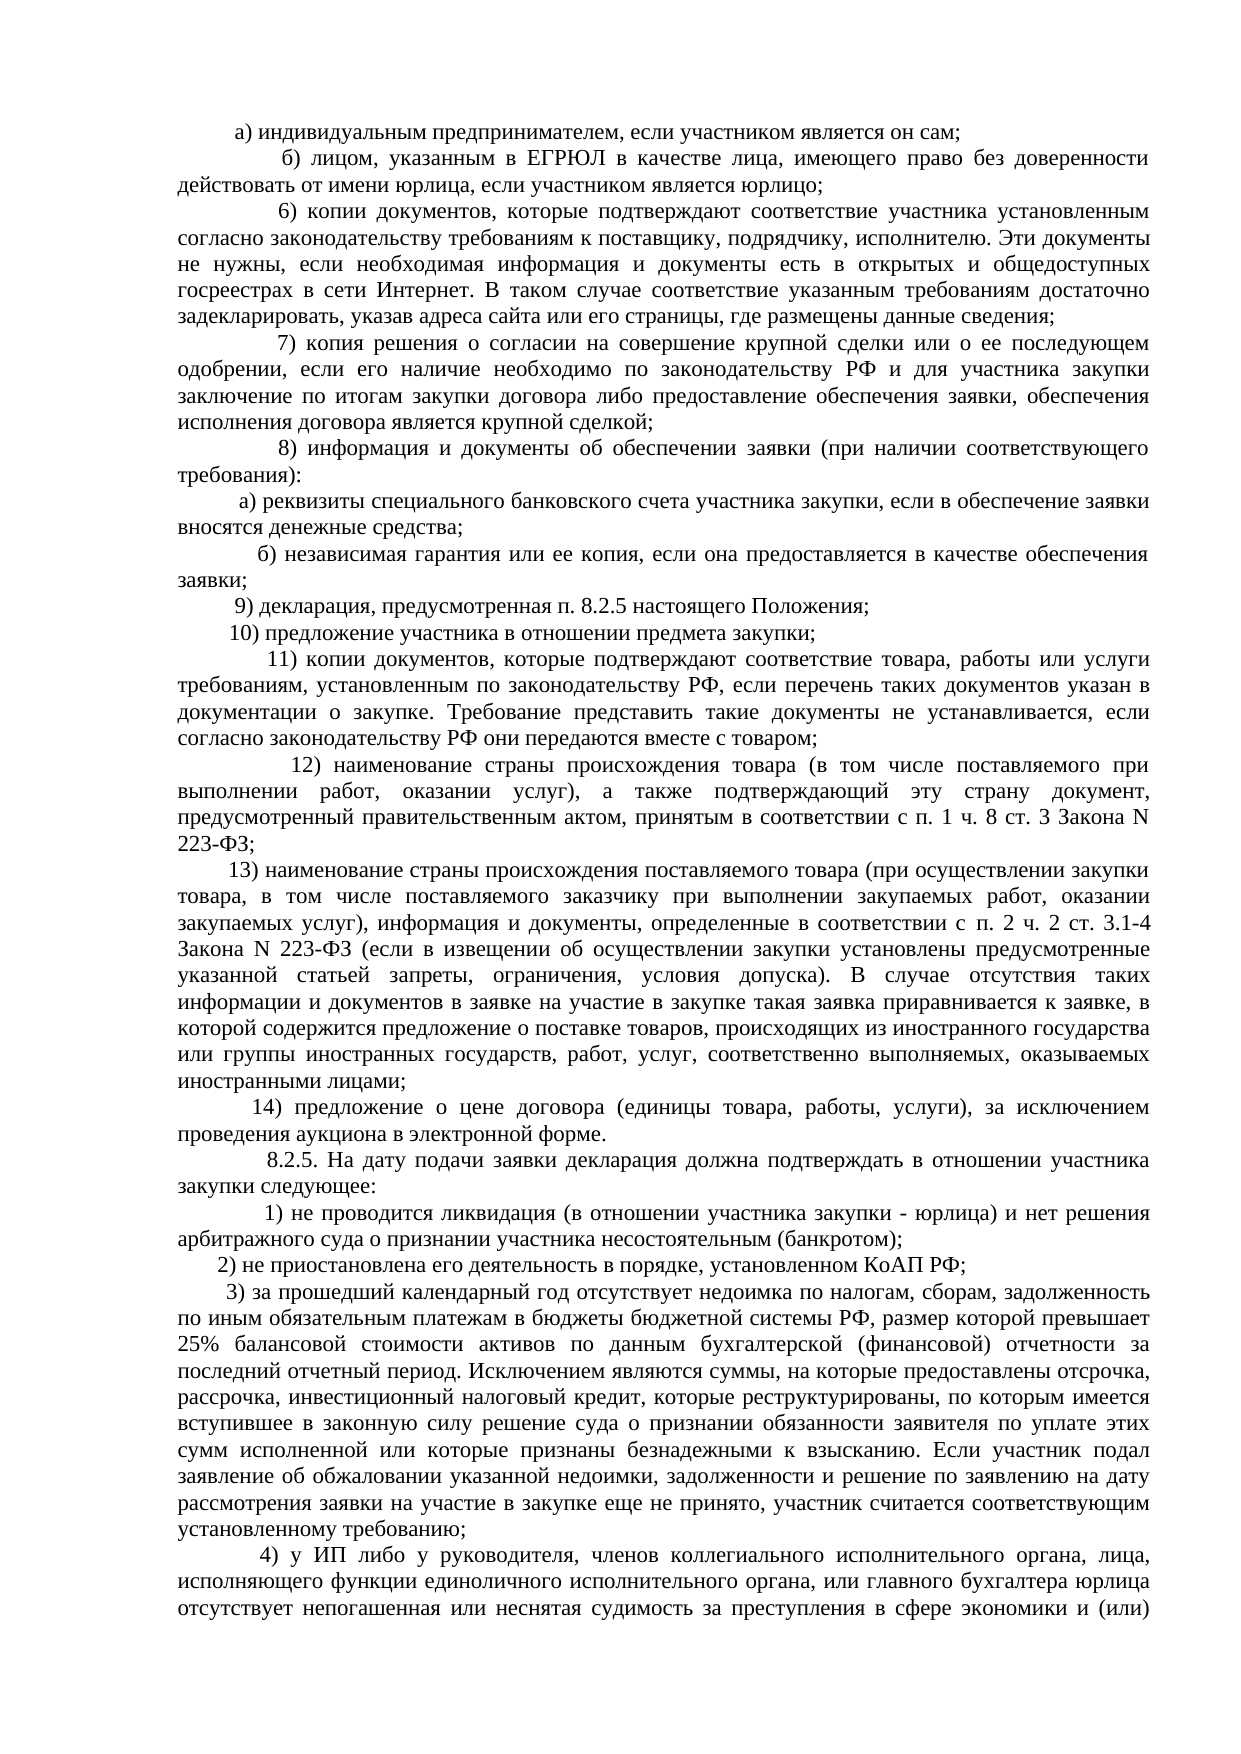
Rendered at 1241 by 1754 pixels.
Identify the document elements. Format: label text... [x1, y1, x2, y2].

text 2) не приостановлена его деятельность в порядке, установленном КоАП РФ; [177, 1251, 1152, 1278]
text 10) предложение участника в отношении предмета закупки; [177, 619, 1152, 645]
text 11) копии документов, которые подтверждают соответствие товара, работы или услуги требованиям, установленным по законодательству РФ, если перечень таких документов указан в документации о закупке. Требование представить такие документы не устанавливается, если согласно законодательству РФ они передаются вместе с товаром; [177, 645, 1152, 751]
text 13) наименование страны происхождения поставляемого товара (при осуществлении закупки товара, в том числе поставляемого заказчику при выполнении закупаемых работ, оказании закупаемых услуг), информация и документы, определенные в соответствии с п. 2 ч. 2 ст. 3.1-4 Закона N 223-ФЗ (если в извещении об осуществлении закупки установлены предусмотренные указанной статьей запреты, ограничения, условия допуска). В случае отсутствия таких информации и документов в заявке на участие в закупке такая заявка приравнивается к заявке, в которой содержится предложение о поставке товаров, происходящих из иностранного государства или группы иностранных государств, работ, услуг, соответственно выполняемых, оказываемых иностранными лицами; [177, 856, 1152, 1093]
text 6) копии документов, которые подтверждают соответствие участника установленным согласно законодательству требованиям к поставщику, подрядчику, исполнителю. Эти документы не нужны, если необходимая информация и документы есть в открытых и общедоступных госреестрах в сети Интернет. В таком случае соответствие указанным требованиям достаточно задекларировать, указав адреса сайта или его страницы, где размещены данные сведения; [177, 197, 1152, 329]
text 9) декларация, предусмотренная п. 8.2.5 настоящего Положения; [177, 592, 1152, 619]
text 14) предложение о цене договора (единицы товара, работы, услуги), за исключением проведения аукциона в электронной форме. [177, 1093, 1152, 1146]
text 8) информация и документы об обеспечении заявки (при наличии соответствующего требования): [177, 434, 1152, 487]
text а) индивидуальным предпринимателем, если участником является он сам; [177, 118, 1152, 144]
text 8.2.5. На дату подачи заявки декларация должна подтверждать в отношении участника закупки следующее: [177, 1146, 1152, 1199]
text а) реквизиты специального банковского счета участника закупки, если в обеспечение заявки вносятся денежные средства; [177, 487, 1152, 540]
text 12) наименование страны происхождения товара (в том числе поставляемого при выполнении работ, оказании услуг), а также подтверждающий эту страну документ, предусмотренный правительственным актом, принятым в соответствии с п. 1 ч. 8 ст. 3 Закона N 223-ФЗ; [177, 751, 1152, 856]
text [177, 1541, 1152, 1620]
text б) лицом, указанным в ЕГРЮЛ в качестве лица, имеющего право без доверенности действовать от имени юрлица, если участником является юрлицо; [177, 144, 1152, 197]
text 3) за прошедший календарный год отсутствует недоимка по налогам, сборам, задолженность по иным обязательным платежам в бюджеты бюджетной системы РФ, размер которой превышает 25% балансовой стоимости активов по данным бухгалтерской (финансовой) отчетности за последний отчетный период. Исключением являются суммы, на которые предоставлены отсрочка, рассрочка, инвестиционный налоговый кредит, которые реструктурированы, по которым имеется вступившее в законную силу решение суда о признании обязанности заявителя по уплате этих сумм исполненной или которые признаны безнадежными к взысканию. Если участник подал заявление об обжаловании указанной недоимки, задолженности и решение по заявлению на дату рассмотрения заявки на участие в закупке еще не принято, участник считается соответствующим установленному требованию; [177, 1278, 1152, 1541]
text 7) копия решения о согласии на совершение крупной сделки или о ее последующем одобрении, если его наличие необходимо по законодательству РФ и для участника закупки заключение по итогам закупки договора либо предоставление обеспечения заявки, обеспечения исполнения договора является крупной сделкой; [177, 329, 1152, 434]
text 1) не проводится ликвидация (в отношении участника закупки - юрлица) и нет решения арбитражного суда о признании участника несостоятельным (банкротом); [177, 1199, 1152, 1251]
text б) независимая гарантия или ее копия, если она предоставляется в качестве обеспечения заявки; [177, 540, 1152, 592]
